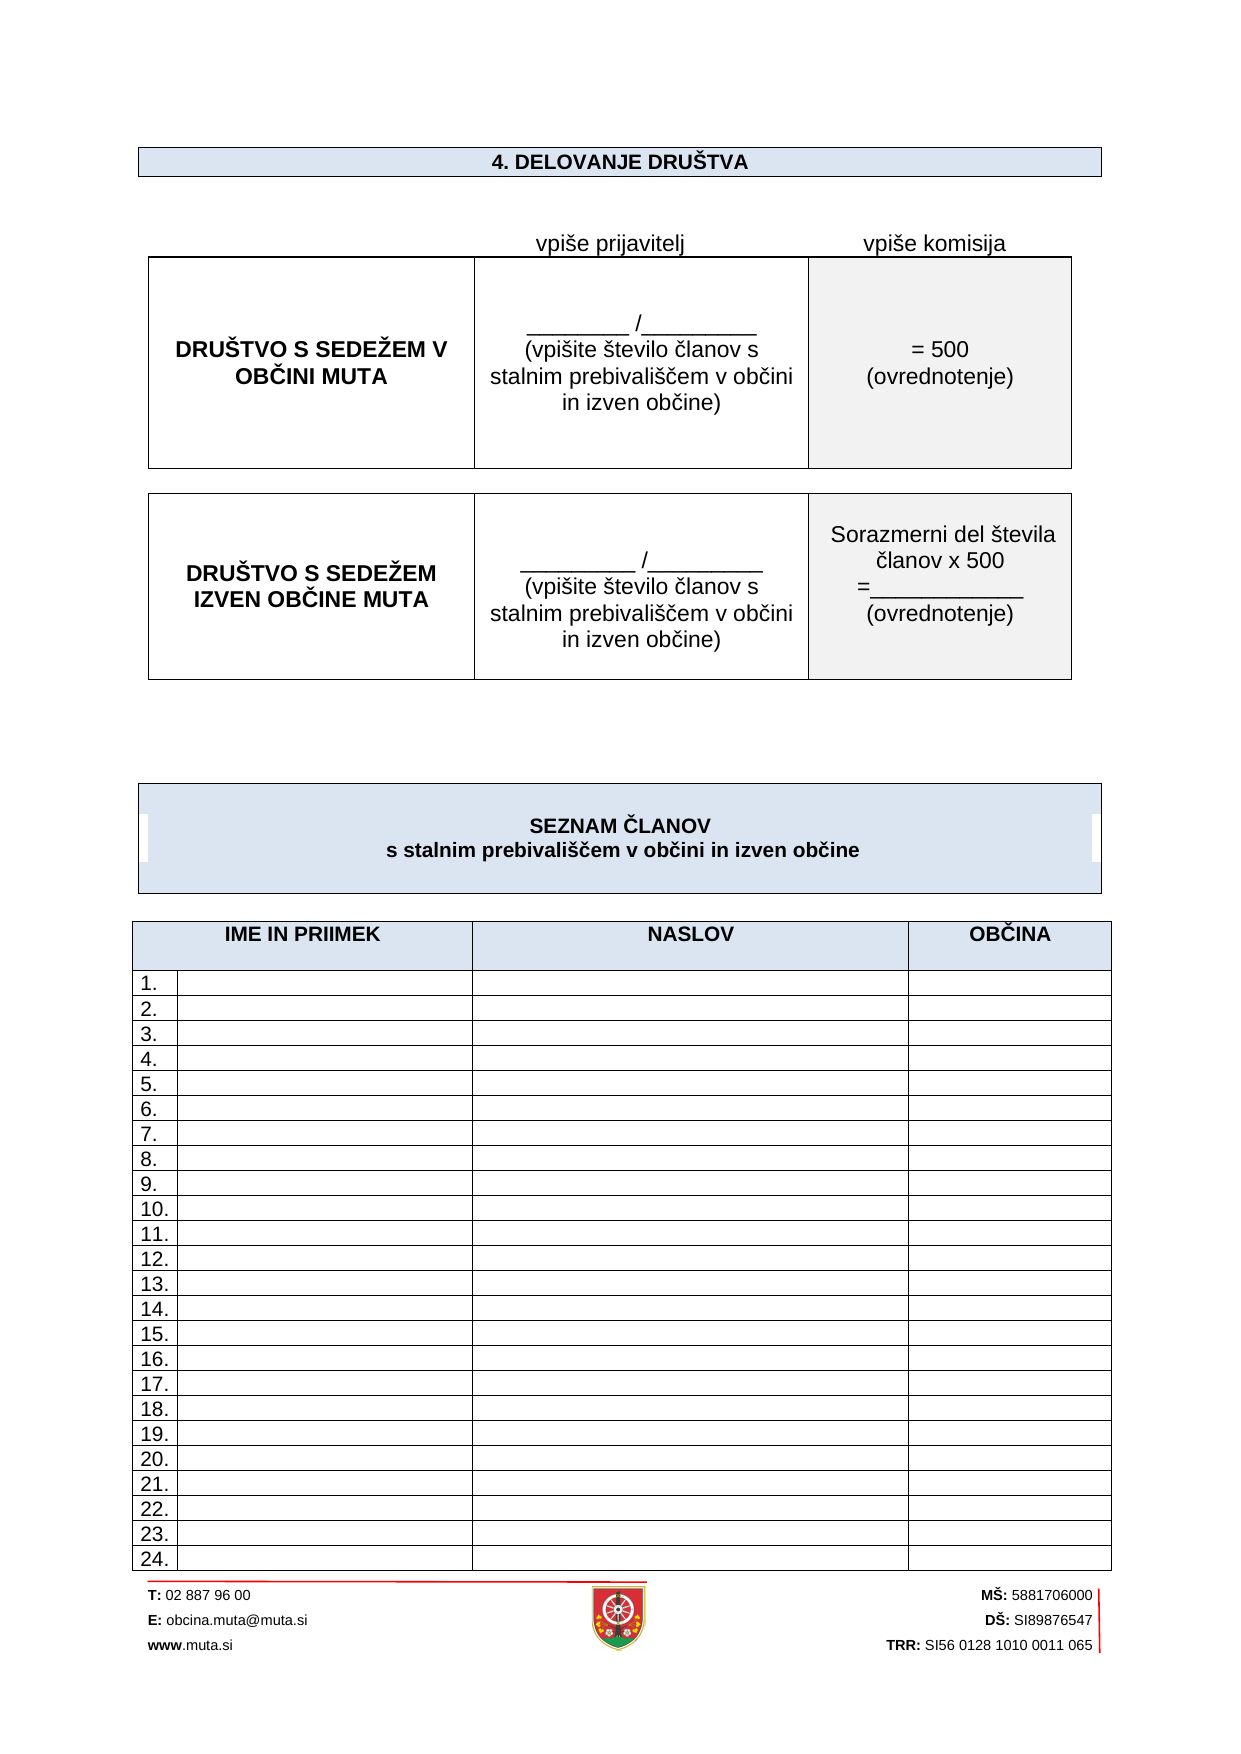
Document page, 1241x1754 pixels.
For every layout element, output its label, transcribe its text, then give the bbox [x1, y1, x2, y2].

table_cell [178, 1096, 472, 1120]
table_cell [473, 1246, 908, 1270]
table_header ________ /_________ (vpišite število članov s stalnim prebivališčem v občini in izven občine) [475, 258, 808, 468]
table_header OBČINA [909, 922, 1111, 970]
table_cell [473, 1196, 908, 1220]
table_cell [178, 971, 472, 995]
table_cell [178, 1396, 472, 1420]
table_cell [473, 1546, 908, 1570]
table_cell [909, 1121, 1111, 1145]
table_cell 20. [133, 1446, 177, 1470]
table_cell [178, 1421, 472, 1445]
table_cell [909, 1196, 1111, 1220]
table_cell 8. [133, 1146, 177, 1170]
table_cell [473, 1346, 908, 1370]
table_cell [178, 1121, 472, 1145]
table_cell [473, 1221, 908, 1245]
table_header _________ /_________ (vpišite število članov s stalnim prebivališčem v občini in izven občine) [475, 494, 808, 679]
text SEZNAM ČLANOV [148, 814, 1092, 838]
table_cell 5. [133, 1071, 177, 1095]
table_cell 10. [133, 1196, 177, 1220]
table_cell [473, 1521, 908, 1545]
table_cell [909, 1521, 1111, 1545]
table_cell [909, 1071, 1111, 1095]
table_cell [178, 1021, 472, 1045]
table_cell [178, 1371, 472, 1395]
table_cell [473, 1371, 908, 1395]
table_cell 11. [133, 1221, 177, 1245]
table_cell 9. [133, 1171, 177, 1195]
table_cell [909, 1046, 1111, 1070]
table_cell 4. [133, 1046, 177, 1070]
table_cell [909, 1446, 1111, 1470]
picture [591, 1586, 646, 1651]
table_cell 24. [133, 1546, 177, 1570]
table_cell 14. [133, 1296, 177, 1320]
table_cell 6. [133, 1096, 177, 1120]
table_cell [178, 1071, 472, 1095]
table_cell 21. [133, 1471, 177, 1495]
table_cell [178, 1271, 472, 1295]
table_header NASLOV [473, 922, 908, 970]
table_cell 7. [133, 1121, 177, 1145]
table_cell 15. [133, 1321, 177, 1345]
table_cell [909, 1171, 1111, 1195]
table_cell [473, 1121, 908, 1145]
text 4. DELOVANJE DRUŠTVA [139, 148, 1101, 176]
table_cell 22. [133, 1496, 177, 1520]
table_cell 16. [133, 1346, 177, 1370]
table_header IME IN PRIIMEK [133, 922, 472, 970]
table_cell [909, 1396, 1111, 1420]
table_cell 18. [133, 1396, 177, 1420]
table_cell [178, 1046, 472, 1070]
table_cell [178, 1496, 472, 1520]
table_cell [178, 1446, 472, 1470]
table_cell 3. [133, 1021, 177, 1045]
table_cell [178, 1246, 472, 1270]
table_cell [473, 1496, 908, 1520]
table_cell [909, 1246, 1111, 1270]
table_cell [473, 1021, 908, 1045]
table_cell [909, 1371, 1111, 1395]
table_cell [473, 1096, 908, 1120]
table_cell [473, 1171, 908, 1195]
table_cell [473, 1321, 908, 1345]
table_cell 2. [133, 996, 177, 1020]
table_cell [909, 1321, 1111, 1345]
table_cell 13. [133, 1271, 177, 1295]
text s stalnim prebivališčem v občini in izven občine [148, 838, 1092, 859]
table_cell [473, 1296, 908, 1320]
table_cell [909, 1271, 1111, 1295]
table_cell [473, 1046, 908, 1070]
table_cell [909, 1021, 1111, 1045]
table_cell [909, 1421, 1111, 1445]
table_header = 500 (ovrednotenje) [809, 258, 1071, 468]
table_cell [178, 1471, 472, 1495]
table_cell [473, 1421, 908, 1445]
table_cell [178, 1346, 472, 1370]
table_cell [178, 1146, 472, 1170]
table_cell [473, 971, 908, 995]
table_cell [909, 1471, 1111, 1495]
table_cell [909, 1096, 1111, 1120]
table_cell [178, 1546, 472, 1570]
table_cell [909, 1496, 1111, 1520]
table_header Sorazmerni del števila članov x 500 =____________ (ovrednotenje) [809, 494, 1071, 679]
table_cell [473, 1146, 908, 1170]
table_cell [178, 1196, 472, 1220]
table_cell 1. [133, 971, 177, 995]
table_cell [473, 1071, 908, 1095]
table_cell [178, 1221, 472, 1245]
table_cell 19. [133, 1421, 177, 1445]
table_cell 12. [133, 1246, 177, 1270]
table_cell [909, 1146, 1111, 1170]
table_cell [909, 971, 1111, 995]
table_cell [473, 996, 908, 1020]
table_cell 23. [133, 1521, 177, 1545]
table_cell [909, 1346, 1111, 1370]
table_cell [473, 1271, 908, 1295]
table_cell [178, 996, 472, 1020]
table_cell 17. [133, 1371, 177, 1395]
text vpiše prijavitelj vpiše komisija [148, 230, 1092, 256]
table_cell [473, 1446, 908, 1470]
table_cell [178, 1171, 472, 1195]
table_cell [909, 1296, 1111, 1320]
table_cell [909, 1221, 1111, 1245]
table_cell [473, 1471, 908, 1495]
table_cell [909, 1546, 1111, 1570]
table_cell [909, 996, 1111, 1020]
table_cell [473, 1396, 908, 1420]
table_header DRUŠTVO S SEDEŽEM V OBČINI MUTA [149, 258, 474, 468]
table_cell [178, 1296, 472, 1320]
table_cell [178, 1521, 472, 1545]
table_cell [178, 1321, 472, 1345]
table_header DRUŠTVO S SEDEŽEM IZVEN OBČINE MUTA [149, 494, 474, 679]
